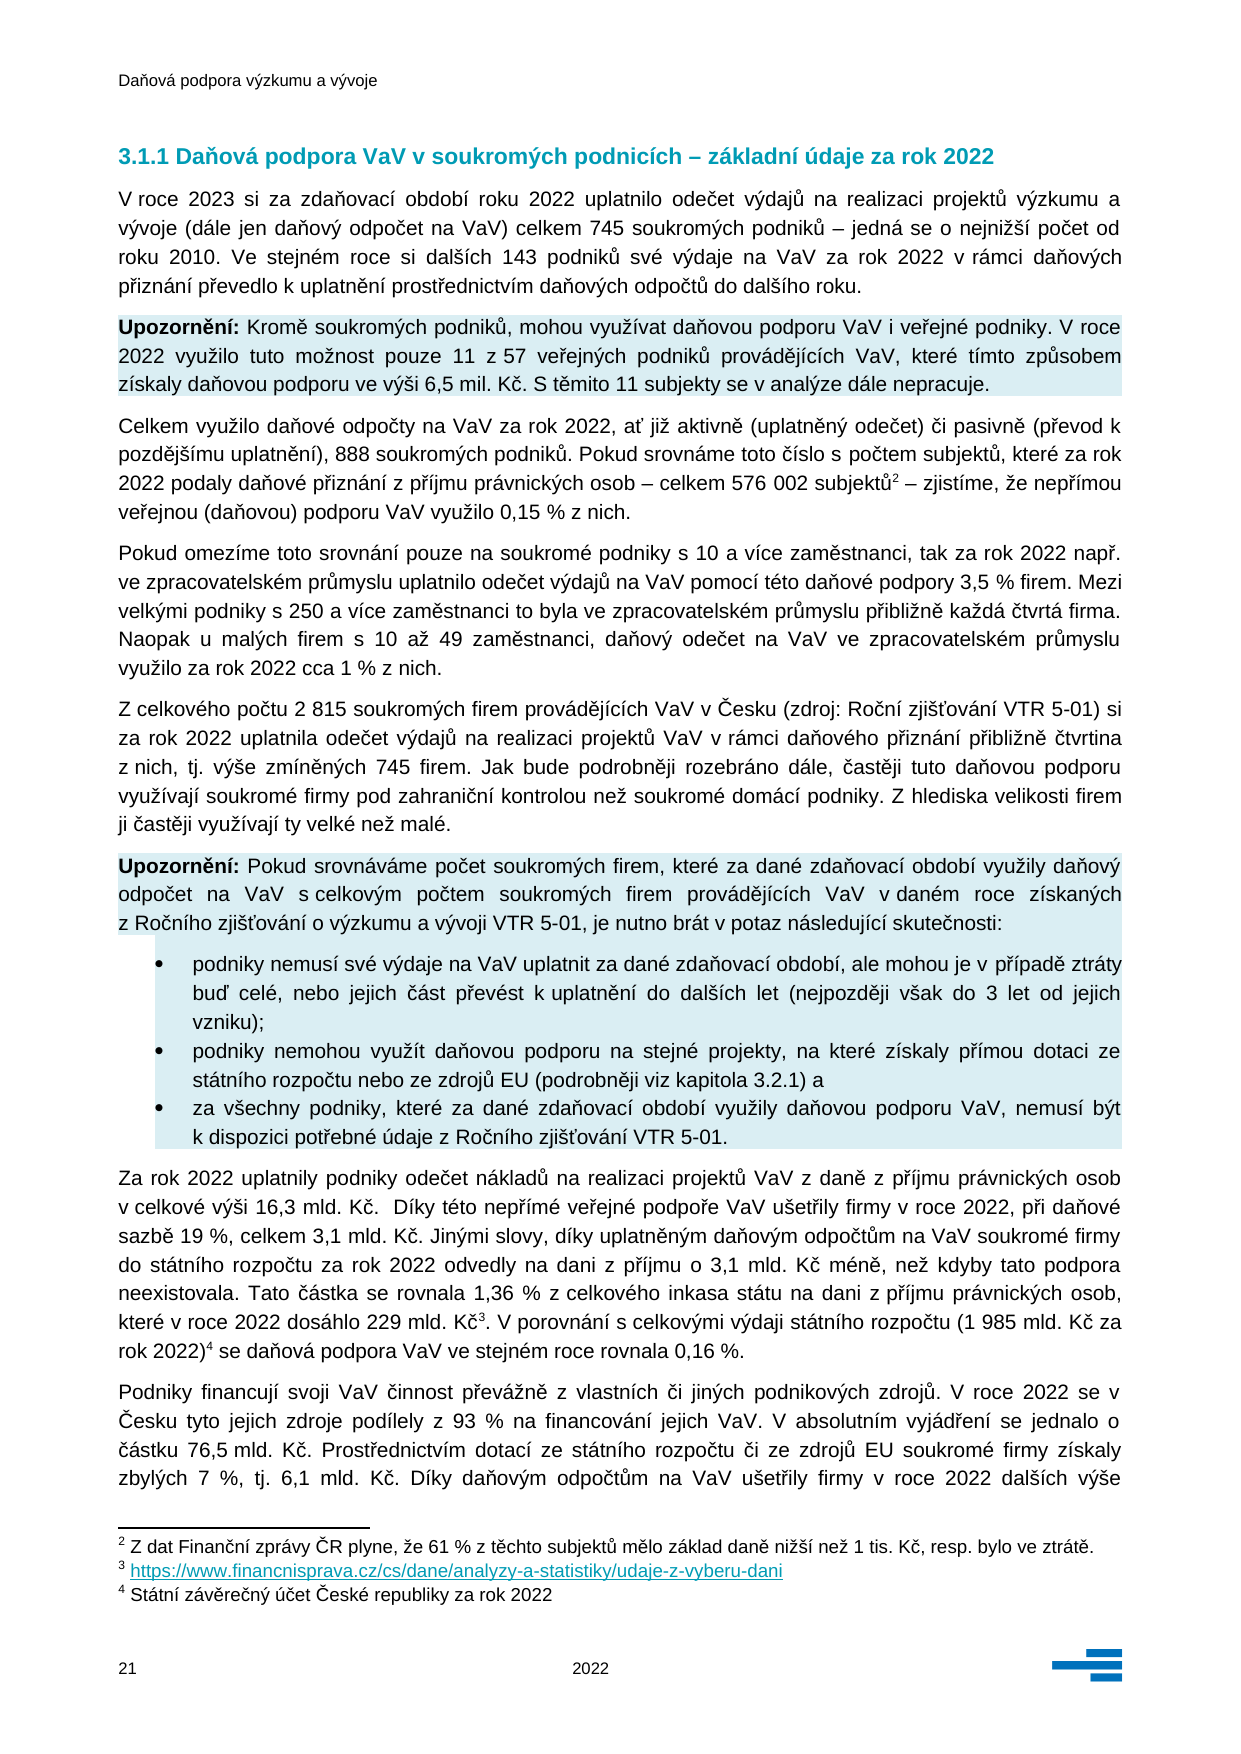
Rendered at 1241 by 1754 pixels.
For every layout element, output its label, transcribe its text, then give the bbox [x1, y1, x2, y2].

picture [1051, 1648, 1123, 1682]
list za všechny podniky, které za dané zdaňovací období využily daňovou podporu VaV, nemusí být k dispozici potřebné údaje z Ročního zjišťování VTR 5-01. [155, 1096, 1122, 1149]
text Pokud omezíme toto srovnání pouze na soukromé podniky s 10 a více zaměstnanci, tak za rok 2022 např. ve zpracovatelském průmyslu uplatnilo odečet výdajů na VaV pomocí této daňové podpory 3,5 % firem. Mezi velkými podniky s 250 a více zaměstnanci to byla ve zpracovatelském průmyslu přibližně každá čtvrtá firma. Naopak u malých firem s 10 až 49 zaměstnanci, daňový odečet na VaV ve zpracovatelském průmyslu využilo za rok 2022 cca 1 % z nich. [118, 541, 1122, 680]
subtitle 3.1.1 Daňová podpora VaV v soukromých podnicích – základní údaje za rok 2022 [118, 143, 1122, 169]
text Za rok 2022 uplatnily podniky odečet nákladů na realizaci projektů VaV z daně z příjmu právnických osob v celkové výši 16,3 mld. Kč. Díky této nepřímé veřejné podpoře VaV ušetřily firmy v roce 2022, při daňové sazbě 19 %, celkem 3,1 mld. Kč. Jinými slovy, díky uplatněným daňovým odpočtům na VaV soukromé firmy do státního rozpočtu za rok 2022 odvedly na dani z příjmu o 3,1 mld. Kč méně, než kdyby tato podpora neexistovala. Tato částka se rovnala 1,36 % z celkového inkasa státu na dani z příjmu právnických osob, které v roce 2022 dosáhlo 229 mld. Kč. V porovnání s celkovými výdaji státního rozpočtu (1 985 mld. Kč za rok 2022) se daňová podpora VaV ve stejném roce rovnala 0,16 %. [118, 1166, 1122, 1363]
text Z celkového počtu 2 815 soukromých firem provádějících VaV v Česku (zdroj: Roční zjišťování VTR 5-01) si za rok 2022 uplatnila odečet výdajů na realizaci projektů VaV v rámci daňového přiznání přibližně čtvrtina z nich, tj. výše zmíněných 745 firem. Jak bude podrobněji rozebráno dále, častěji tuto daňovou podporu využívají soukromé firmy pod zahraniční kontrolou než soukromé domácí podniky. Z hlediska velikosti firem ji častěji využívají ty velké než malé. [118, 697, 1122, 836]
text Upozornění: Kromě soukromých podniků, mohou využívat daňovou podporu VaV i veřejné podniky. V roce 2022 využilo tuto možnost pouze 11 z 57 veřejných podniků provádějících VaV, které tímto způsobem získaly daňovou podporu ve výši 6,5 mil. Kč. S těmito 11 subjekty se v analýze dále nepracuje. [118, 315, 1122, 396]
text Upozornění: Pokud srovnáváme počet soukromých firem, které za dané zdaňovací období využily daňový odpočet na VaV s celkovým počtem soukromých firem provádějících VaV v daném roce získaných z Ročního zjišťování o výzkumu a vývoji VTR 5-01, je nutno brát v potaz následující skutečnosti: [118, 853, 1122, 935]
list podniky nemohou využít daňovou podporu na stejné projekty, na které získaly přímou dotaci ze státního rozpočtu nebo ze zdrojů EU (podrobněji viz kapitola 3.2.1) a [155, 1038, 1122, 1091]
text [118, 1380, 1122, 1490]
text V roce 2023 si za zdaňovací období roku 2022 uplatnilo odečet výdajů na realizaci projektů výzkumu a vývoje (dále jen daňový odpočet na VaV) celkem 745 soukromých podniků – jedná se o nejnižší počet od roku 2010. Ve stejném roce si dalších 143 podniků své výdaje na VaV za rok 2022 v rámci daňových přiznání převedlo k uplatnění prostřednictvím daňových odpočtů do dalšího roku. [118, 187, 1122, 297]
text Celkem využilo daňové odpočty na VaV za rok 2022, ať již aktivně (uplatněný odečet) či pasivně (převod k pozdějšímu uplatnění), 888 soukromých podniků. Pokud srovnáme toto číslo s počtem subjektů, které za rok 2022 podaly daňové přiznání z příjmu právnických osob – celkem 576 002 subjektů – zjistíme, že nepřímou veřejnou (daňovou) podporu VaV využilo 0,15 % z nich. [118, 413, 1122, 524]
list podniky nemusí své výdaje na VaV uplatnit za dané zdaňovací období, ale mohou je v případě ztráty buď celé, nebo jejich část převést k uplatnění do dalších let (nejpozději však do 3 let od jejich vzniku); [155, 952, 1122, 1034]
